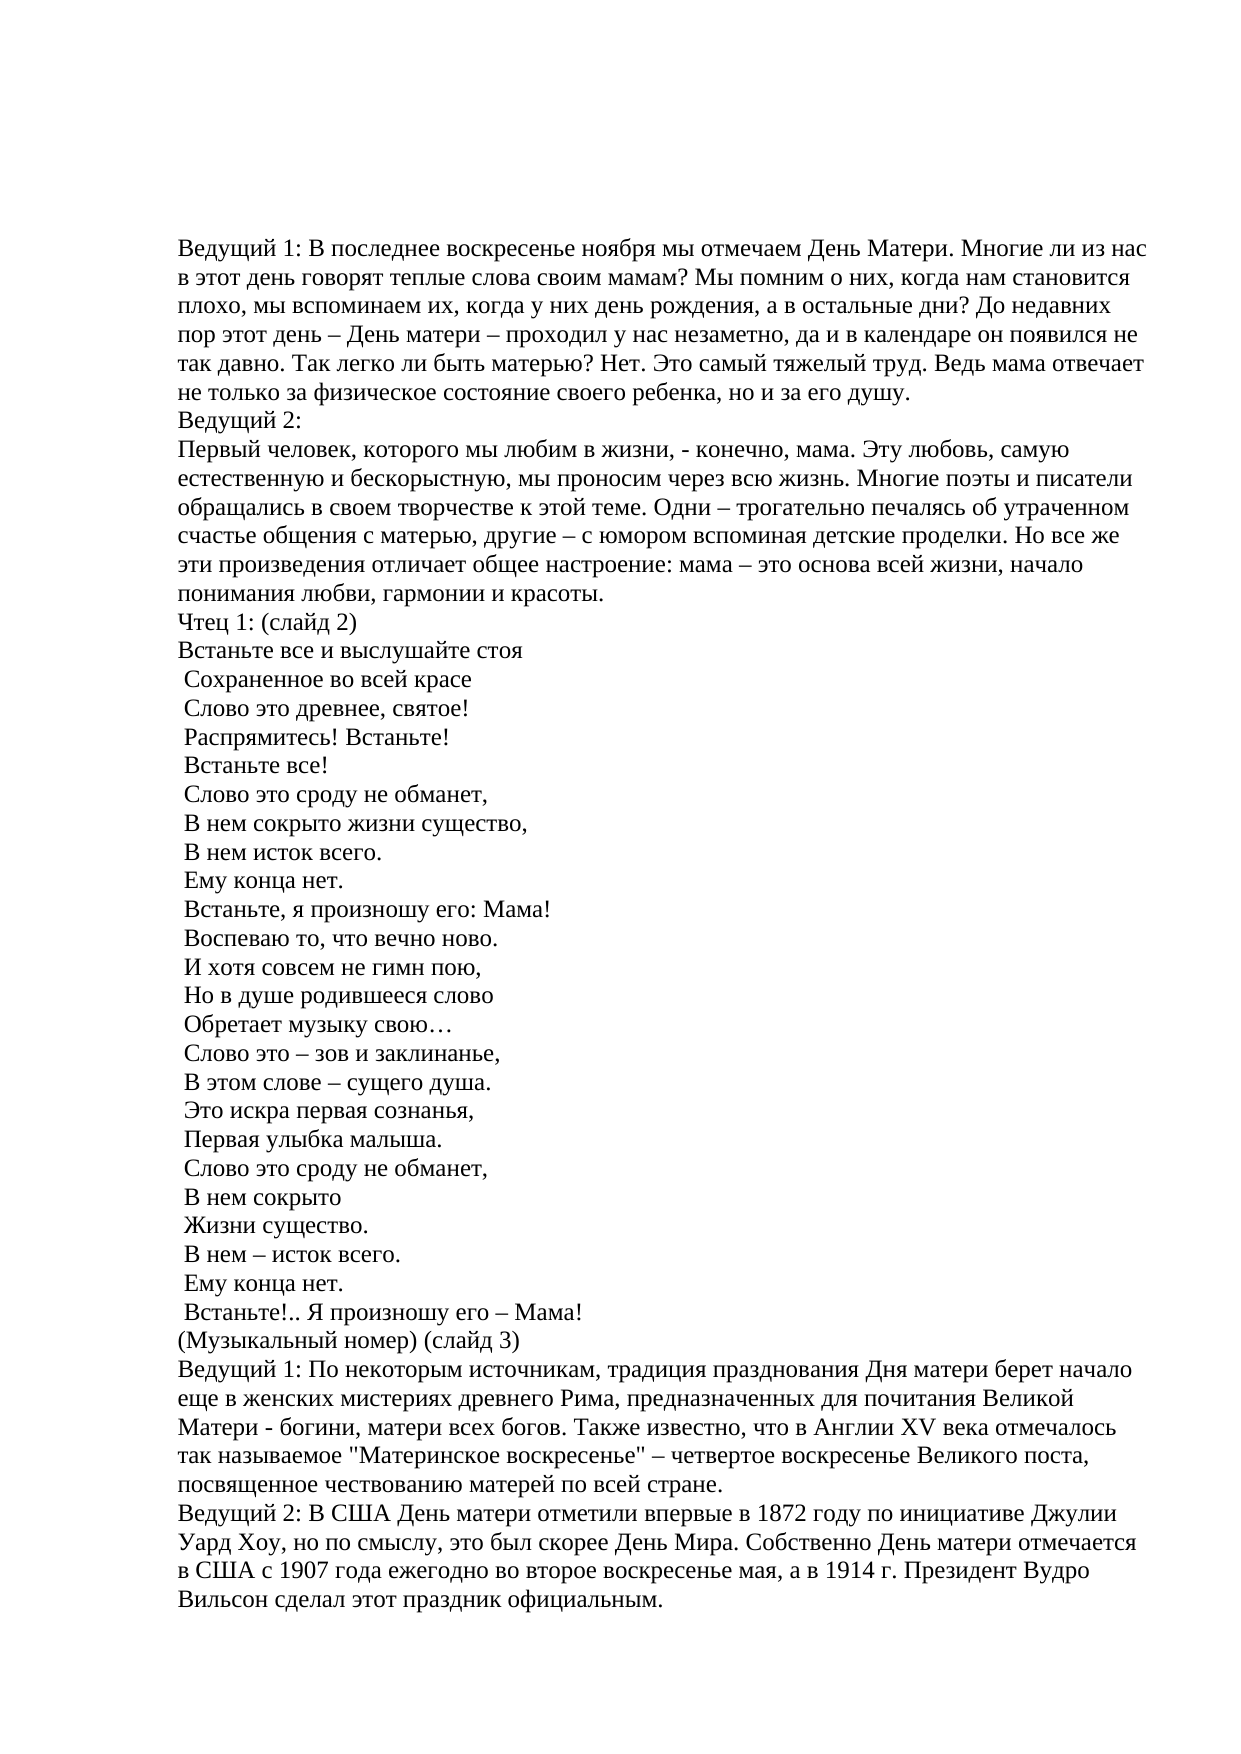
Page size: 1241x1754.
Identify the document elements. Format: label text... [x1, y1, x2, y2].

text Встаньте!.. Я произношу его – Мама! [177, 1297, 1152, 1326]
text В нем сокрыто жизни существо, [177, 808, 1152, 837]
text И хотя совсем не гимн пою, [177, 952, 1152, 981]
text Но в душе родившееся слово [177, 981, 1152, 1009]
text Слово это сроду не обманет, [177, 779, 1152, 808]
text В нем исток всего. [177, 837, 1152, 866]
text В этом слове – сущего душа. [177, 1067, 1152, 1096]
text Ему конца нет. [177, 866, 1152, 894]
text В нем – исток всего. [177, 1239, 1152, 1268]
text Это искра первая сознанья, [177, 1096, 1152, 1124]
text Ведущий 1: В последнее воскресенье ноября мы отмечаем День Матери. Многие ли из нас в этот день говорят теплые слова своим мамам? Мы помним о них, когда нам становится плохо, мы вспоминаем их, когда у них день рождения, а в остальные дни? До недавних пор этот день – День матери – проходил у нас незаметно, да и в календаре он появился не так давно. Так легко ли быть матерью? Нет. Это самый тяжелый труд. Ведь мама отвечает не только за физическое состояние своего ребенка, но и за его душу. [177, 233, 1152, 406]
text Первый человек, которого мы любим в жизни, - конечно, мама. Эту любовь, самую естественную и бескорыстную, мы проносим через всю жизнь. Многие поэты и писатели обращались в своем творчестве к этой теме. Одни – трогательно печалясь об утраченном счастье общения с матерью, другие – с юмором вспоминая детские проделки. Но все же эти произведения отличает общее настроение: мама – это основа всей жизни, начало понимания любви, гармонии и красоты. [177, 434, 1152, 607]
text Сохраненное во всей красе [177, 664, 1152, 693]
text Ведущий 2: [177, 406, 1152, 434]
text Слово это сроду не обманет, [177, 1153, 1152, 1182]
text Встаньте все и выслушайте стоя [177, 636, 1152, 664]
text Слово это – зов и заклинанье, [177, 1038, 1152, 1067]
text Встаньте все! [177, 751, 1152, 779]
text Воспеваю то, что вечно ново. [177, 923, 1152, 952]
text Жизни существо. [177, 1211, 1152, 1239]
text Встаньте, я произношу его: Мама! [177, 894, 1152, 923]
text Ведущий 1: По некоторым источникам, традиция празднования Дня матери берет начало еще в женских мистериях древнего Рима, предназначенных для почитания Великой Матери - богини, матери всех богов. Также известно, что в Англии XV века отмечалось так называемое "Материнское воскресенье" – четвертое воскресенье Великого поста, посвященное чествованию матерей по всей стране. [177, 1354, 1152, 1498]
text Чтец 1: (слайд 2) [177, 607, 1152, 636]
text Ему конца нет. [177, 1268, 1152, 1297]
text Ведущий 2: В США День матери отметили впервые в 1872 году по инициативе Джулии Уард Хоу, но по смыслу, это был скорее День Мира. Собственно День матери отмечается в США с 1907 года ежегодно во второе воскресенье мая, а в 1914 г. Президент Вудро Вильсон сделал этот праздник официальным. [177, 1498, 1152, 1613]
text Первая улыбка малыша. [177, 1124, 1152, 1153]
text Слово это древнее, святое! [177, 693, 1152, 722]
text (Музыкальный номер) (слайд 3) [177, 1326, 1152, 1354]
text Распрямитесь! Встаньте! [177, 722, 1152, 751]
text В нем сокрыто [177, 1182, 1152, 1211]
text Обретает музыку свою… [177, 1009, 1152, 1038]
